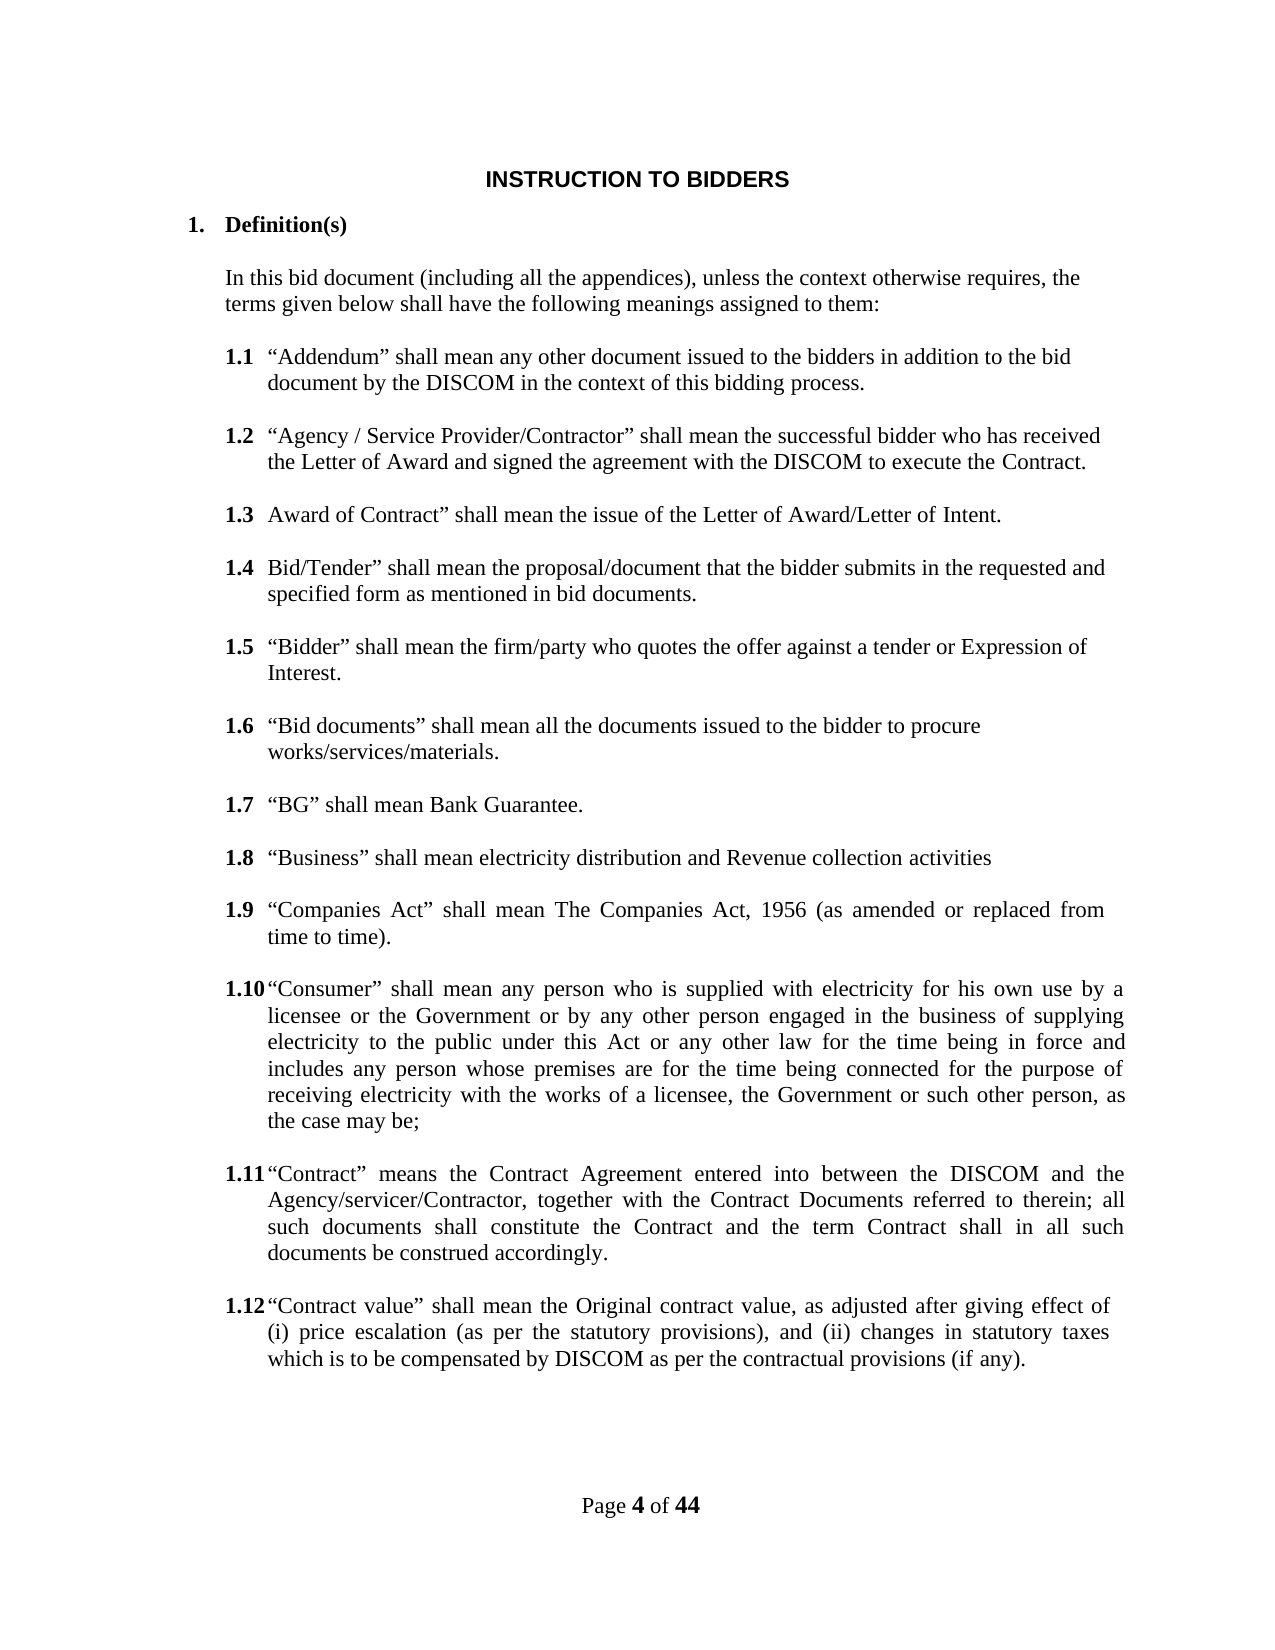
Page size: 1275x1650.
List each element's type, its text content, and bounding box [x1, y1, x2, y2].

list “Consumer” shall mean any person who is supplied with electricity for his own use by a licensee or the Government or by any other person engaged in the business of supplying electricity to the public under this Act or any other law for the time being in force and includes any person whose premises are for the time being connected for the purpose of receiving electricity with the works of a licensee, the Government or such other person, as the case may be; [225, 976, 1126, 1134]
text In this bid document (including all the appendices), unless the context otherwise requires, the terms given below shall have the following meanings assigned to them: [225, 264, 1083, 316]
list “Addendum” shall mean any other document issued to the bidders in addition to the bid document by the DISCOM in the context of this bidding process. [225, 343, 1072, 395]
list “Business” shall mean electricity distribution and Revenue collection activities [225, 844, 1225, 870]
list “Contract” means the Contract Agreement entered into between the DISCOM and the Agency/servicer/Contractor, together with the Contract Documents referred to therein; all such documents shall constitute the Contract and the term Contract shall in all such documents be construed accordingly. [225, 1160, 1126, 1265]
list Bid/Tender” shall mean the proposal/document that the bidder submits in the requested and specified form as mentioned in bid documents. [225, 554, 1107, 606]
list Definition(s) [187, 211, 1225, 238]
list “Bidder” shall mean the firm/party who quotes the offer against a tender or Expression of Interest. [225, 633, 1089, 686]
list “Bid documents” shall mean all the documents issued to the bidder to procure works/services/materials. [225, 712, 982, 764]
list “Companies Act” shall mean The Companies Act, 1956 (as amended or replaced from time to time). [225, 896, 1106, 949]
list “Contract value” shall mean the Original contract value, as adjusted after giving effect of (i) price escalation (as per the statutory provisions), and (ii) changes in statutory taxes which is to be compensated by DISCOM as per the contractual provisions (if any). [225, 1292, 1112, 1371]
list “BG” shall mean Bank Guarantee. [225, 791, 1225, 817]
list “Agency / Service Provider/Contractor” shall mean the successful bidder who has received the Letter of Award and signed the agreement with the DISCOM to execute the Contract. [225, 422, 1102, 475]
list Award of Contract” shall mean the issue of the Letter of Award/Letter of Intent. [225, 501, 1225, 527]
subtitle INSTRUCTION TO BIDDERS [251, 166, 1024, 192]
